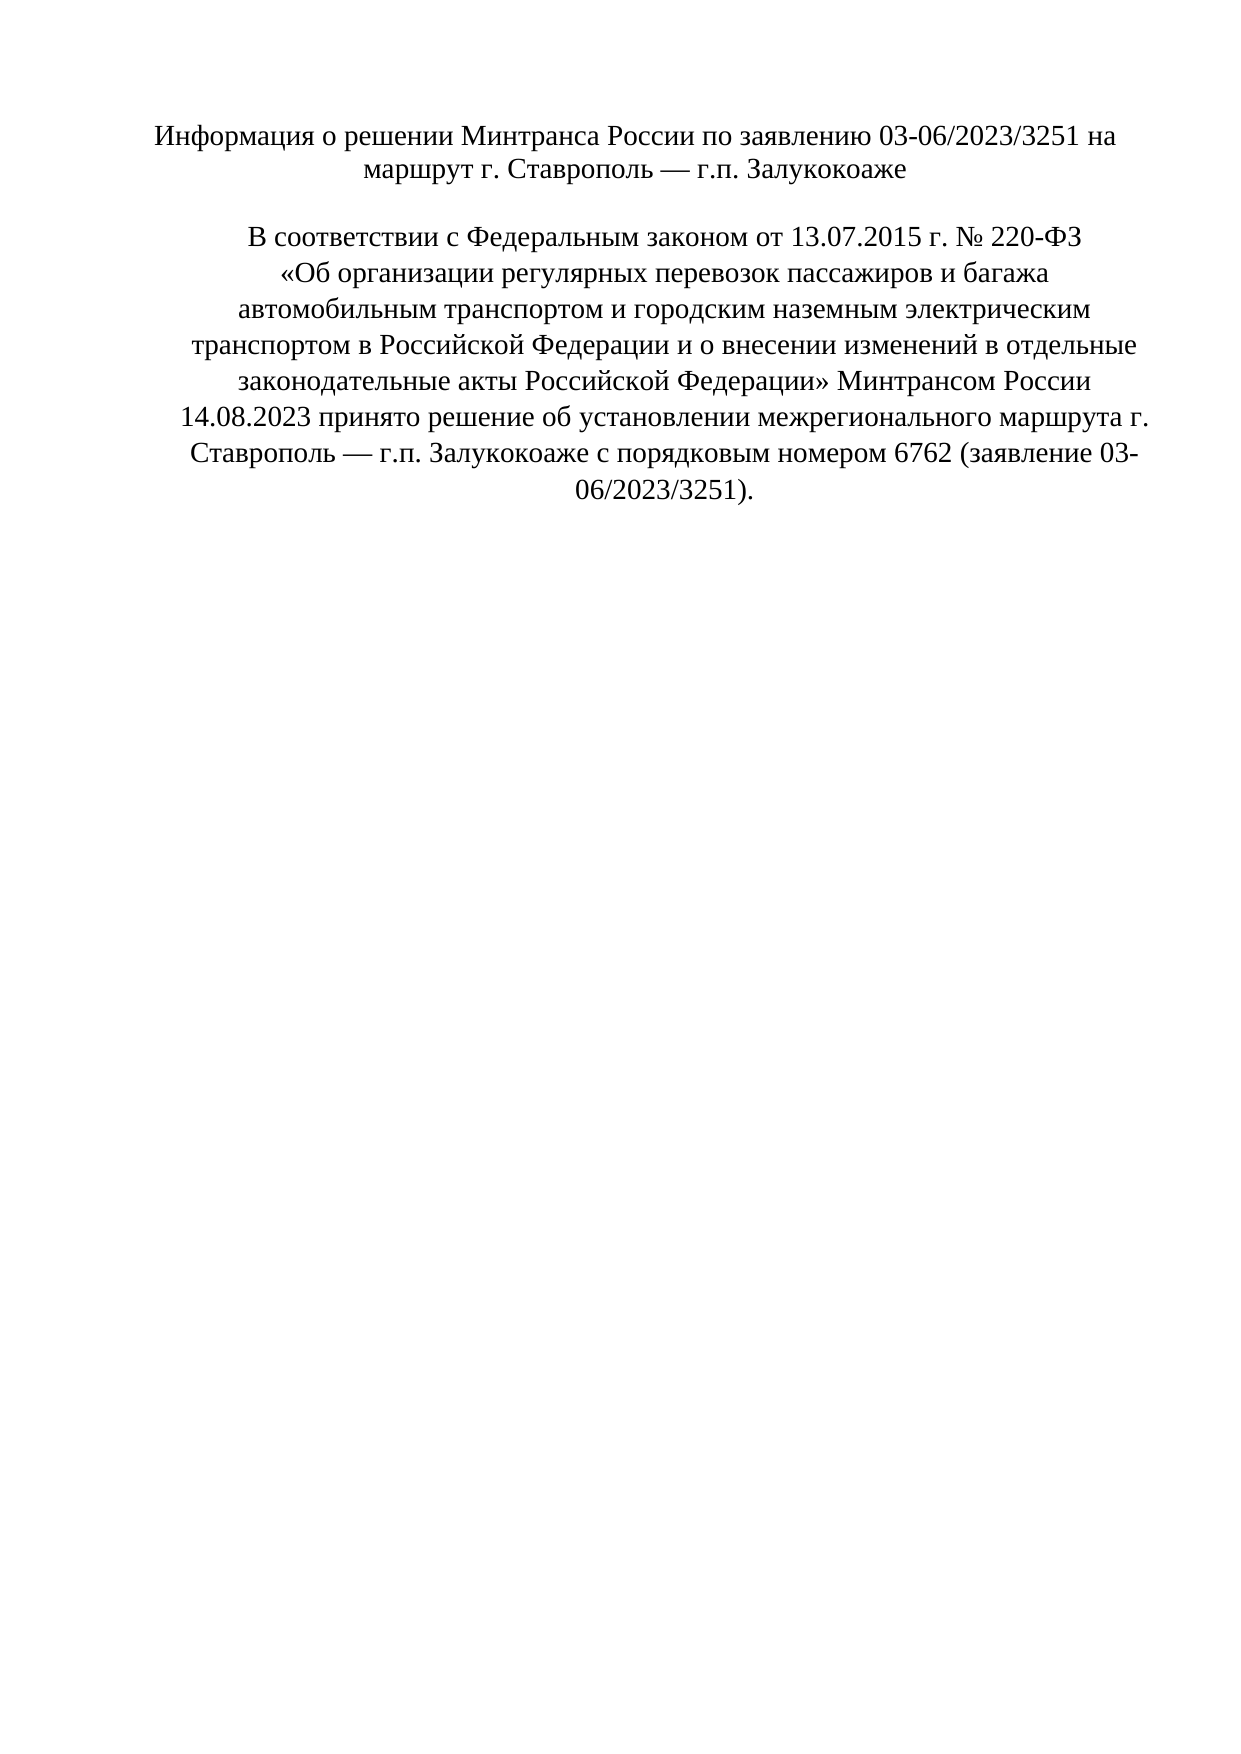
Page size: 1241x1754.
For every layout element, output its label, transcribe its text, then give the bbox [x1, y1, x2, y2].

text В соответствии с Федеральным законом от 13.07.2015 г. № 220-ФЗ «Об организации регулярных перевозок пассажиров и багажа автомобильным транспортом и городским наземным электрическим транспортом в Российской Федерации и о внесении изменений в отдельные законодательные акты Российской Федерации» Минтрансом России 14.08.2023 принято решение об установлении межрегионального маршрута г. Ставрополь — г.п. Залукокоаже с порядковым номером 6762 (заявление 03-06/2023/3251). [177, 219, 1152, 505]
text Информация о решении Минтранса России по заявлению 03-06/2023/3251 на маршрут г. Ставрополь — г.п. Залукокоаже [118, 118, 1152, 185]
